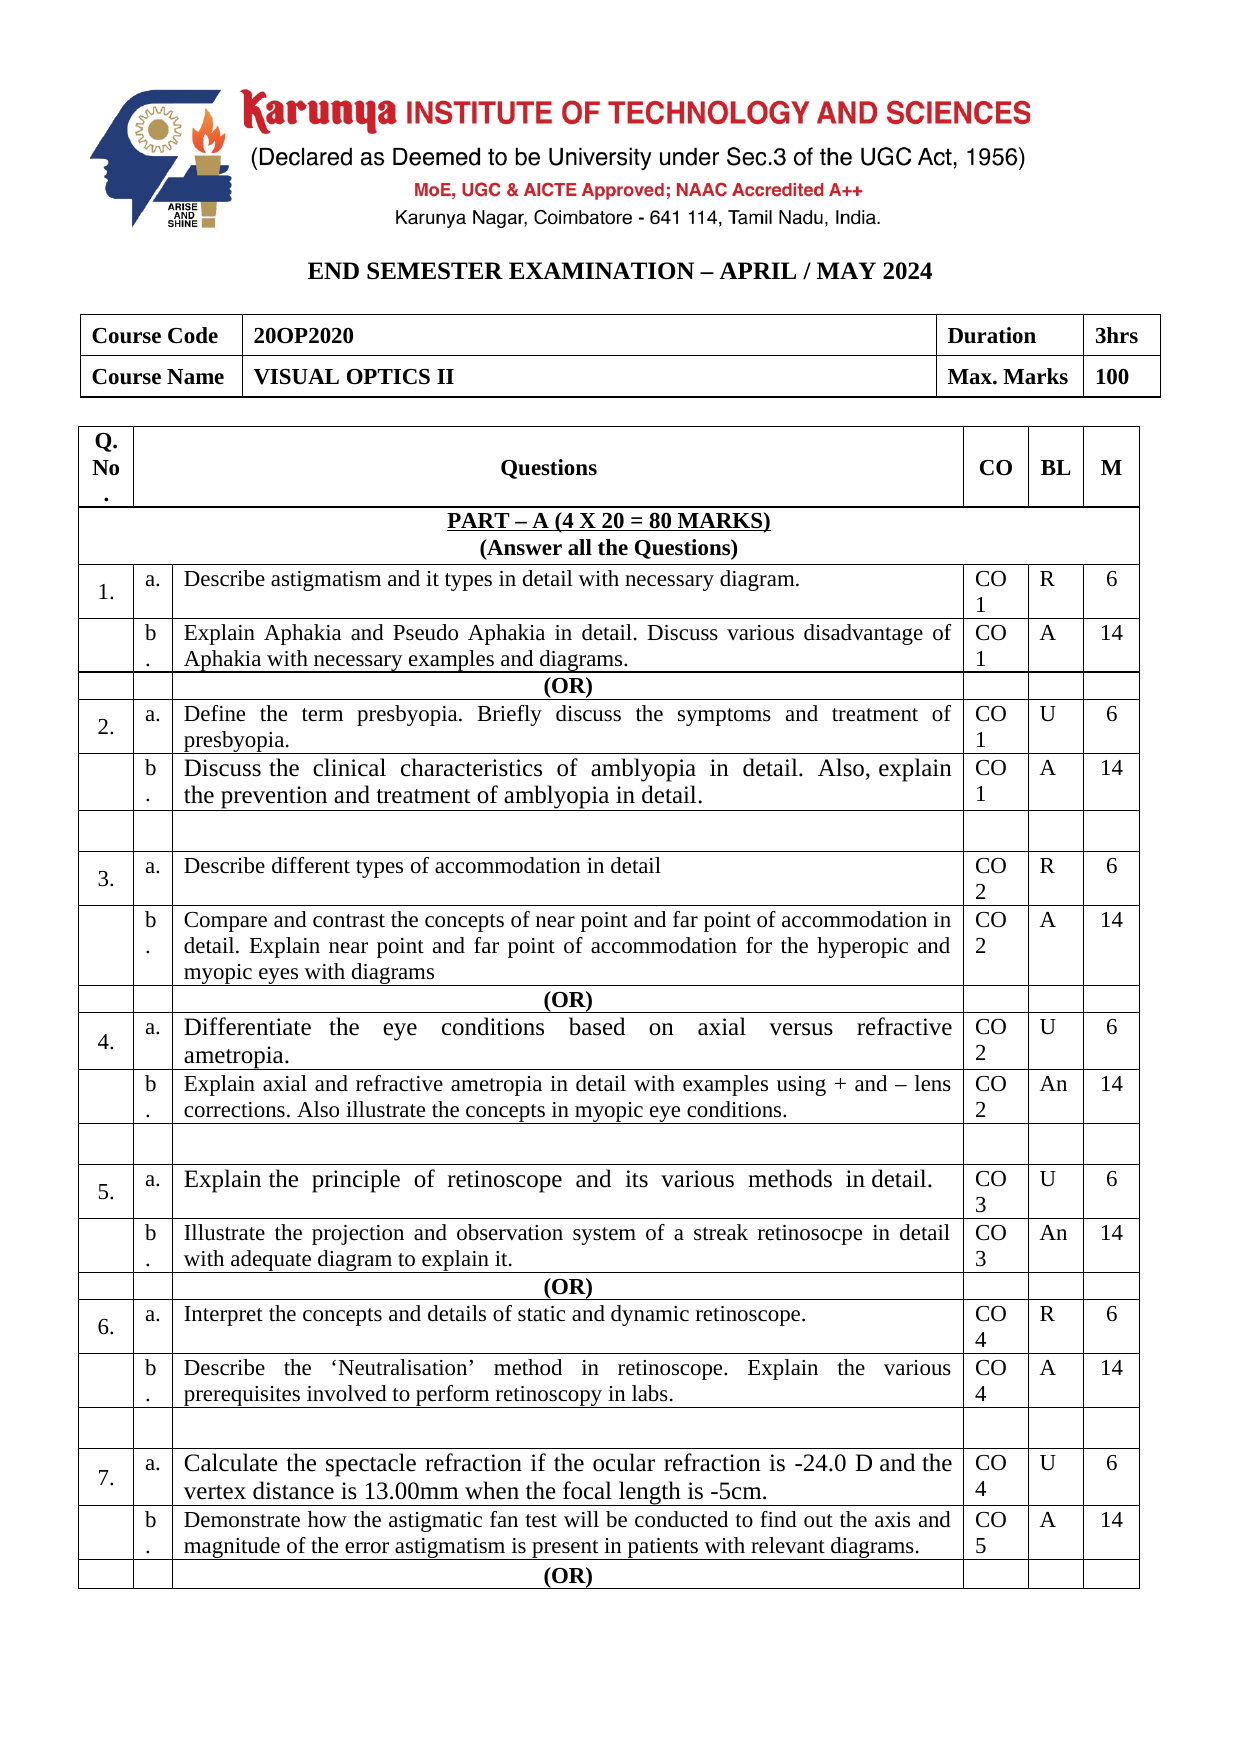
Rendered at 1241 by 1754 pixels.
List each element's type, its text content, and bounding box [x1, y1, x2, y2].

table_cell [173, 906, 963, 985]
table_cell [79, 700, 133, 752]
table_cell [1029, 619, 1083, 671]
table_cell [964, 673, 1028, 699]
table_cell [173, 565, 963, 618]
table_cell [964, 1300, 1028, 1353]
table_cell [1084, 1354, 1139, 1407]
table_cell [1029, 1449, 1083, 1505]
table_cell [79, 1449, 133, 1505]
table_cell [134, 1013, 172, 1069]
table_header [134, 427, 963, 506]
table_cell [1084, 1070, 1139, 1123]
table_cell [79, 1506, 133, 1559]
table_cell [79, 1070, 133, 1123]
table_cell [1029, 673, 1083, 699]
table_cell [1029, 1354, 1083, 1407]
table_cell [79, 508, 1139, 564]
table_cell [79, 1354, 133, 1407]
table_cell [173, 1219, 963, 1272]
picture [89, 89, 1031, 228]
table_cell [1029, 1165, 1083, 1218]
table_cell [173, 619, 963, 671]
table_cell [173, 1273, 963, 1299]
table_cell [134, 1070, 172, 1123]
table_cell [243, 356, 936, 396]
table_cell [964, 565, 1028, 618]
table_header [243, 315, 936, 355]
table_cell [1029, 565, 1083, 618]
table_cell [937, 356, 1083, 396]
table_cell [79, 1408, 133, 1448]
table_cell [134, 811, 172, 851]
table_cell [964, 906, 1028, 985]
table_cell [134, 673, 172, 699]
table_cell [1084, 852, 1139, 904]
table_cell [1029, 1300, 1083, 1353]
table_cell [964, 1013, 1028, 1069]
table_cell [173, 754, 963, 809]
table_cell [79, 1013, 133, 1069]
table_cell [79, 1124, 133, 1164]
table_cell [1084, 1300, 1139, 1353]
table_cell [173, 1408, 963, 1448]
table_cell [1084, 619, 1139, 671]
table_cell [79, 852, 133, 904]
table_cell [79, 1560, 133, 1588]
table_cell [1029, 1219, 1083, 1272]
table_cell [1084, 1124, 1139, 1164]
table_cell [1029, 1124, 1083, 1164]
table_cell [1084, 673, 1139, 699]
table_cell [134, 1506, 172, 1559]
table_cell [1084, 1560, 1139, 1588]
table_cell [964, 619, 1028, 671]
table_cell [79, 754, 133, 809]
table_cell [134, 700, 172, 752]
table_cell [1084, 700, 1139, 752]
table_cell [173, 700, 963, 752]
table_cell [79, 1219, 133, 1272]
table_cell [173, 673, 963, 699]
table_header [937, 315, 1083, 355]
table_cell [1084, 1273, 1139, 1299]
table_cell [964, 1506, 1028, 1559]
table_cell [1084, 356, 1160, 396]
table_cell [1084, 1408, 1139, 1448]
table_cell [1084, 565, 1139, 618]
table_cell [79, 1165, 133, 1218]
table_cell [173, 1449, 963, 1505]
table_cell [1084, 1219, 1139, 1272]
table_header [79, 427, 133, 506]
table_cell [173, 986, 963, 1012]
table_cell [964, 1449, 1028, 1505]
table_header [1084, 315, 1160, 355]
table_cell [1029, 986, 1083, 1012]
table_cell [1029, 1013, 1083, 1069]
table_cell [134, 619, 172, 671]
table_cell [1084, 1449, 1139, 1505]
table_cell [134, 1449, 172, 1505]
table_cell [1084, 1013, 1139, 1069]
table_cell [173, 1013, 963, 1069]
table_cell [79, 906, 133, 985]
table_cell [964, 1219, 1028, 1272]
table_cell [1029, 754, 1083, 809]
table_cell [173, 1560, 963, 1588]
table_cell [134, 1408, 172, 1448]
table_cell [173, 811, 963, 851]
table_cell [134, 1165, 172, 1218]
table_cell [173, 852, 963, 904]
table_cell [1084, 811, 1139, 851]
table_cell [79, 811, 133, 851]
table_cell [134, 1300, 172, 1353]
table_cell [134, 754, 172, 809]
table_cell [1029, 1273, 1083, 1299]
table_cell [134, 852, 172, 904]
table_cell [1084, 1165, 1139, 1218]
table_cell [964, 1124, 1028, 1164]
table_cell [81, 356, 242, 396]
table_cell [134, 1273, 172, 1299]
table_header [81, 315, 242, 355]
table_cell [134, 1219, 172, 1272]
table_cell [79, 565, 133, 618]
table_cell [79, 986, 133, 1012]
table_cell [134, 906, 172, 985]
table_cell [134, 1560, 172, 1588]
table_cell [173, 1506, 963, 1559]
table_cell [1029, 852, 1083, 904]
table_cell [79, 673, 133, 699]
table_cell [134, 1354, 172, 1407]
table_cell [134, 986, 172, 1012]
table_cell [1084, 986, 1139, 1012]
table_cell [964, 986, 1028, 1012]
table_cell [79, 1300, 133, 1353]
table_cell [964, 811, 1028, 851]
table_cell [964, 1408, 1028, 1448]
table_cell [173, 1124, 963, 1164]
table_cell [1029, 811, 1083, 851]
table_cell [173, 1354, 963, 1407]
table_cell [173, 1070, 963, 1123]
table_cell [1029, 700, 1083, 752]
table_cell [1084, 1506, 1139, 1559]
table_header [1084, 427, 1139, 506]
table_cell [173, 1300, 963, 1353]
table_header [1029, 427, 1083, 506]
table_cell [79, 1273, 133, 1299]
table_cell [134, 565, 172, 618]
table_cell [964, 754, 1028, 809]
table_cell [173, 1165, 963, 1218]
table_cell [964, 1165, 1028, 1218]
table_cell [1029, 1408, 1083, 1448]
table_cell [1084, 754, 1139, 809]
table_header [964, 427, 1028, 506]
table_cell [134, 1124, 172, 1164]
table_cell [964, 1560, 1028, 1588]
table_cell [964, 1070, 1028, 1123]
text END SEMESTER EXAMINATION – APRIL / MAY 2024 [90, 256, 1150, 285]
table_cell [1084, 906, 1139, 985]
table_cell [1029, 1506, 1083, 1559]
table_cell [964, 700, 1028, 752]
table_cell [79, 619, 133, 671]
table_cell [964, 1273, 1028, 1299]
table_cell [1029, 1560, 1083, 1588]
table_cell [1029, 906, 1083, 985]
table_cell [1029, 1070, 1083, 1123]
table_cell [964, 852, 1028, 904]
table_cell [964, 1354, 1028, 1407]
